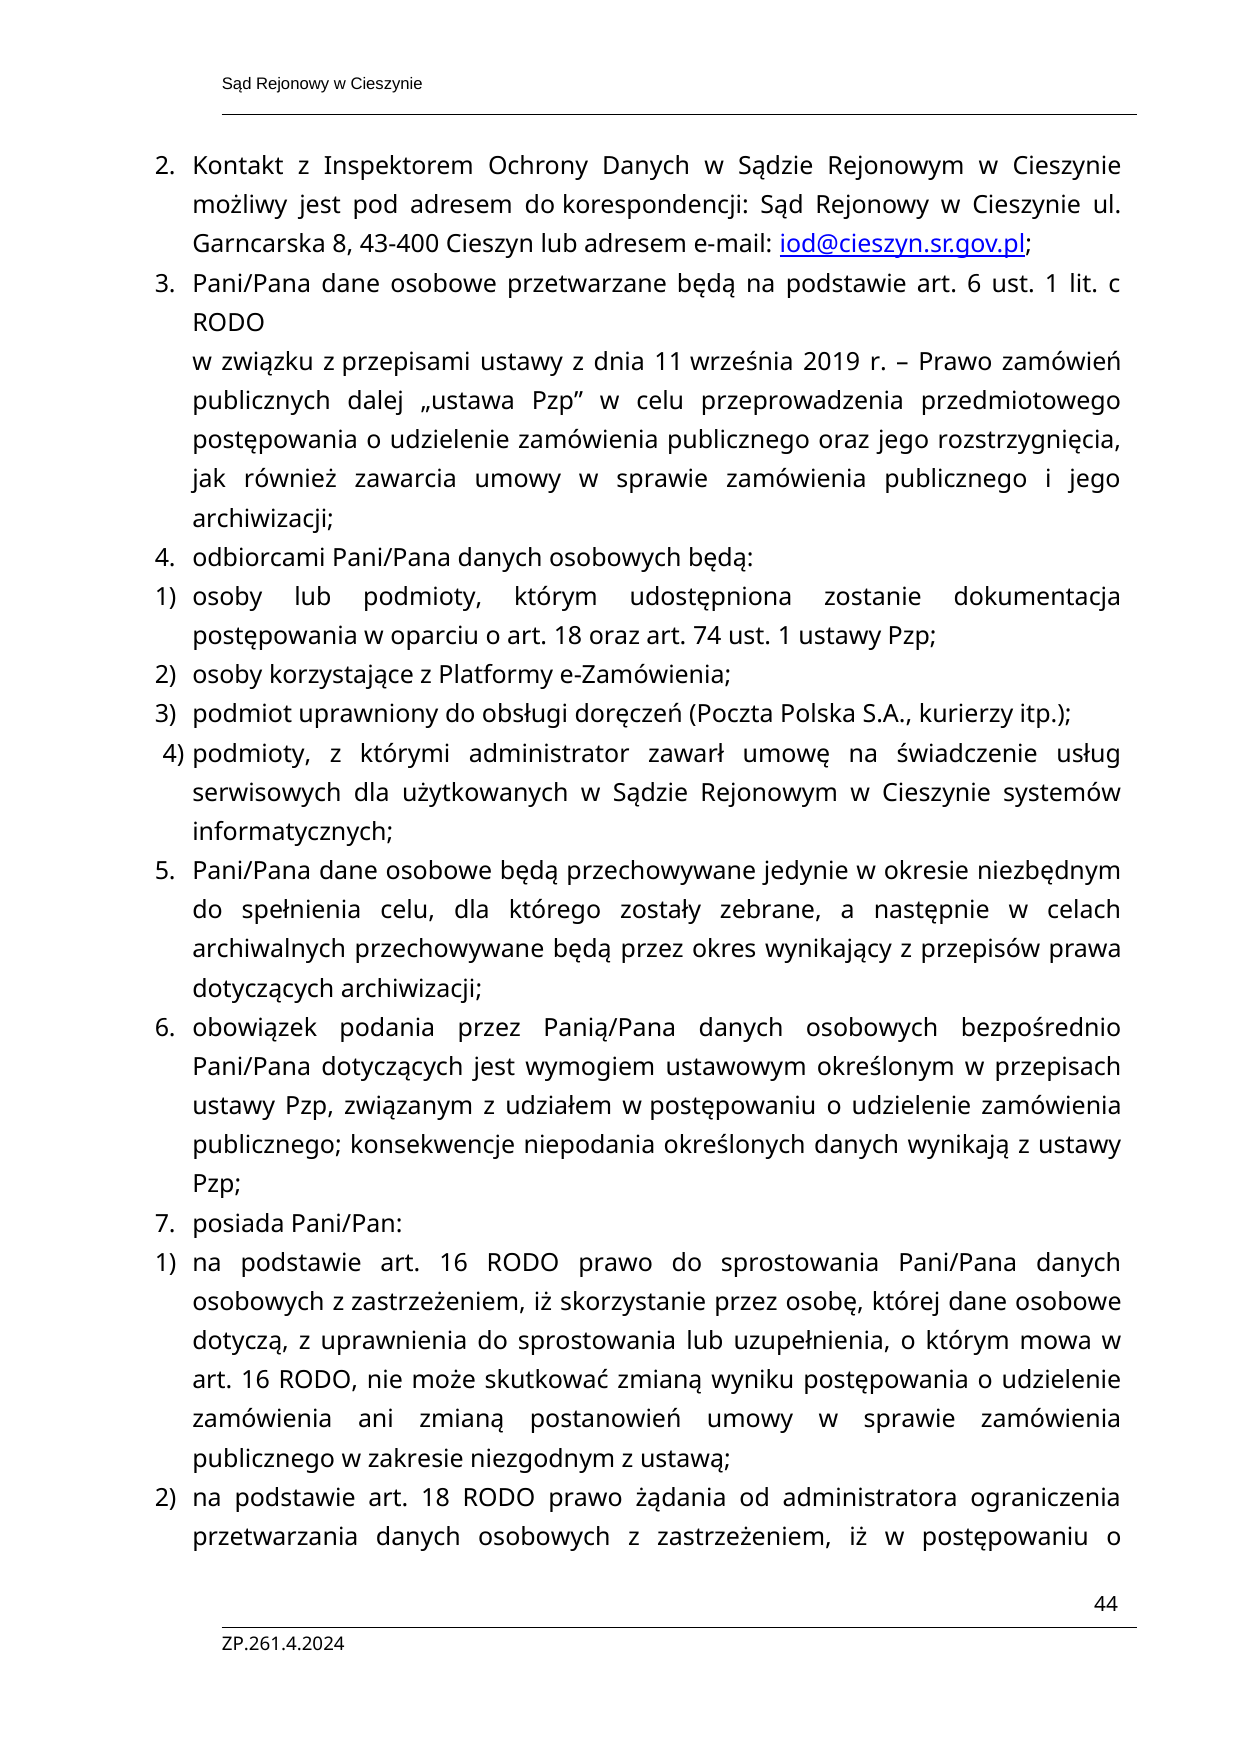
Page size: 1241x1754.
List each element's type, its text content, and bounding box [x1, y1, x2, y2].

list obowiązek podania przez Panią/Pana danych osobowych bezpośrednio Pani/Pana dotyczących jest wymogiem ustawowym określonym w przepisach ustawy Pzp, związanym z udziałem w postępowaniu o udzielenie zamówienia publicznego; konsekwencje niepodania określonych danych wynikają z ustawy Pzp; [154, 1009, 1122, 1200]
list Pani/Pana dane osobowe będą przechowywane jedynie w okresie niezbędnym do spełnienia celu, dla którego zostały zebrane, a następnie w celach archiwalnych przechowywane będą przez okres wynikający z przepisów prawa dotyczących archiwizacji; [154, 853, 1122, 1004]
list Kontakt z Inspektorem Ochrony Danych w Sądzie Rejonowym w Cieszynie możliwy jest pod adresem do korespondencji: Sąd Rejonowy w Cieszynie ul. Garncarska 8, 43-400 Cieszyn lub adresem e-mail: iod@cieszyn.sr.gov.pl; [154, 148, 1122, 260]
list odbiorcami Pani/Pana danych osobowych będą: [154, 539, 1122, 573]
list posiada Pani/Pan: [154, 1205, 1122, 1239]
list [154, 1479, 1122, 1553]
list Pani/Pana dane osobowe przetwarzane będą na podstawie art. 6 ust. 1 lit. c RODO w związku z przepisami ustawy z dnia 11 września 2019 r. – Prawo zamówień publicznych dalej „ustawa Pzp” w celu przeprowadzenia przedmiotowego postępowania o udzielenie zamówienia publicznego oraz jego rozstrzygnięcia, jak również zawarcia umowy w sprawie zamówienia publicznego i jego archiwizacji; [154, 265, 1122, 534]
list na podstawie art. 16 RODO prawo do sprostowania Pani/Pana danych osobowych z zastrzeżeniem, iż skorzystanie przez osobę, której dane osobowe dotyczą, z uprawnienia do sprostowania lub uzupełnienia, o którym mowa w art. 16 RODO, nie może skutkować zmianą wyniku postępowania o udzielenie zamówienia ani zmianą postanowień umowy w sprawie zamówienia publicznego w zakresie niezgodnym z ustawą; [154, 1244, 1122, 1474]
list podmioty, z którymi administrator zawarł umowę na świadczenie usług serwisowych dla użytkowanych w Sądzie Rejonowym w Cieszynie systemów informatycznych; [162, 735, 1122, 848]
list podmiot uprawniony do obsługi doręczeń (Poczta Polska S.A., kurierzy itp.); [154, 696, 1122, 730]
list osoby lub podmioty, którym udostępniona zostanie dokumentacja postępowania w oparciu o art. 18 oraz art. 74 ust. 1 ustawy Pzp; [154, 578, 1122, 652]
list osoby korzystające z Platformy e-Zamówienia; [154, 657, 1122, 691]
